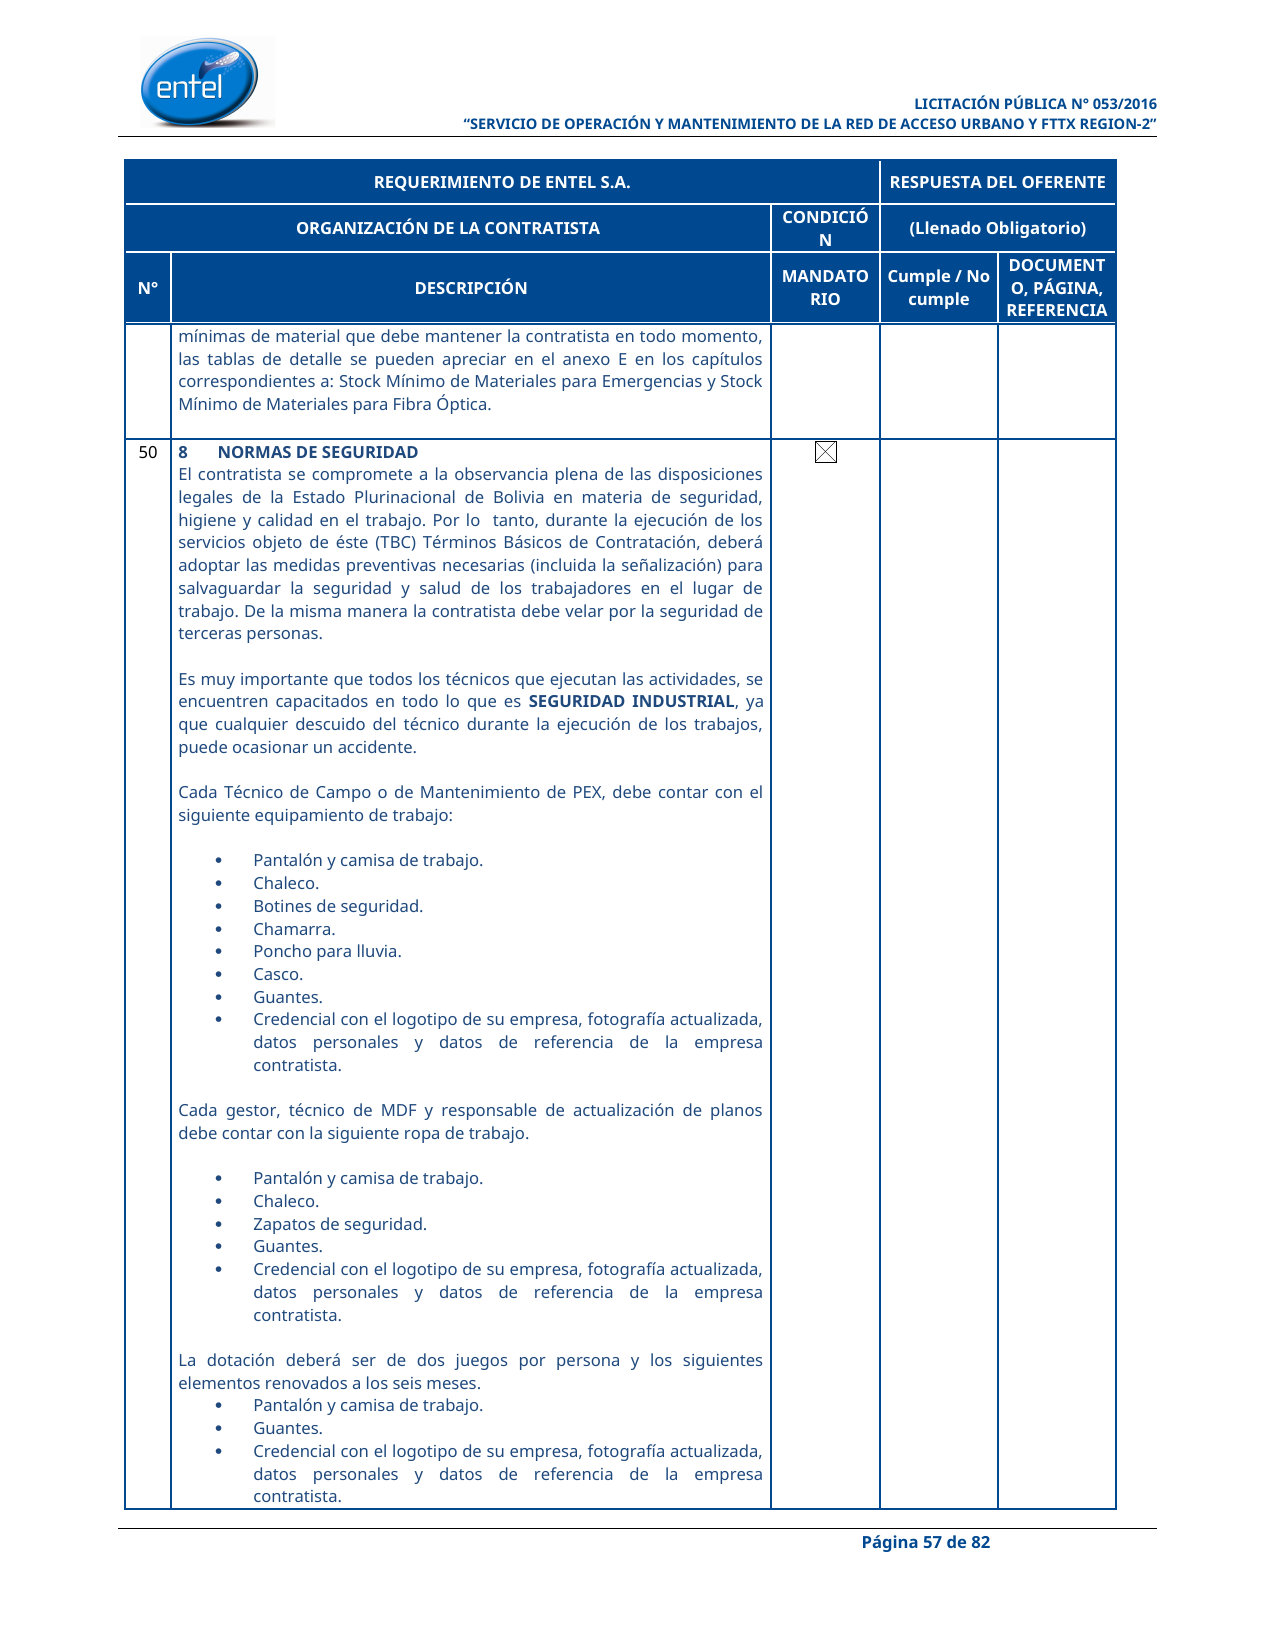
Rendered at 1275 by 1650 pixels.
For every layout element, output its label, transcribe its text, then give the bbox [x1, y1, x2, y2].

table_cell 49 [126, 325, 170, 438]
table_cell [772, 440, 879, 1507]
table_cell Cumple / No cumple [881, 253, 997, 322]
table_cell ORGANIZACIÓN DE LA CONTRATISTA [126, 205, 770, 251]
table_cell DESCRIPCIÓN [172, 253, 770, 322]
picture [140, 36, 276, 128]
table_cell [881, 440, 997, 1507]
table_cell [772, 325, 879, 438]
table_cell 50 [126, 440, 170, 1507]
table_cell CONDICIÓN [772, 205, 879, 251]
table_cell N° [126, 253, 170, 322]
table_cell MANDATORIO [772, 253, 879, 322]
table_cell [999, 440, 1115, 1507]
table_header RESPUESTA DEL OFERENTE [881, 161, 1115, 203]
table_header REQUERIMIENTO DE ENTEL S.A. [126, 161, 879, 203]
table_cell [881, 325, 997, 438]
table_cell (Llenado Obligatorio) [881, 205, 1115, 251]
table_cell [999, 325, 1115, 438]
table_cell DOCUMENTO, PÁGINA, REFERENCIA [999, 253, 1115, 322]
